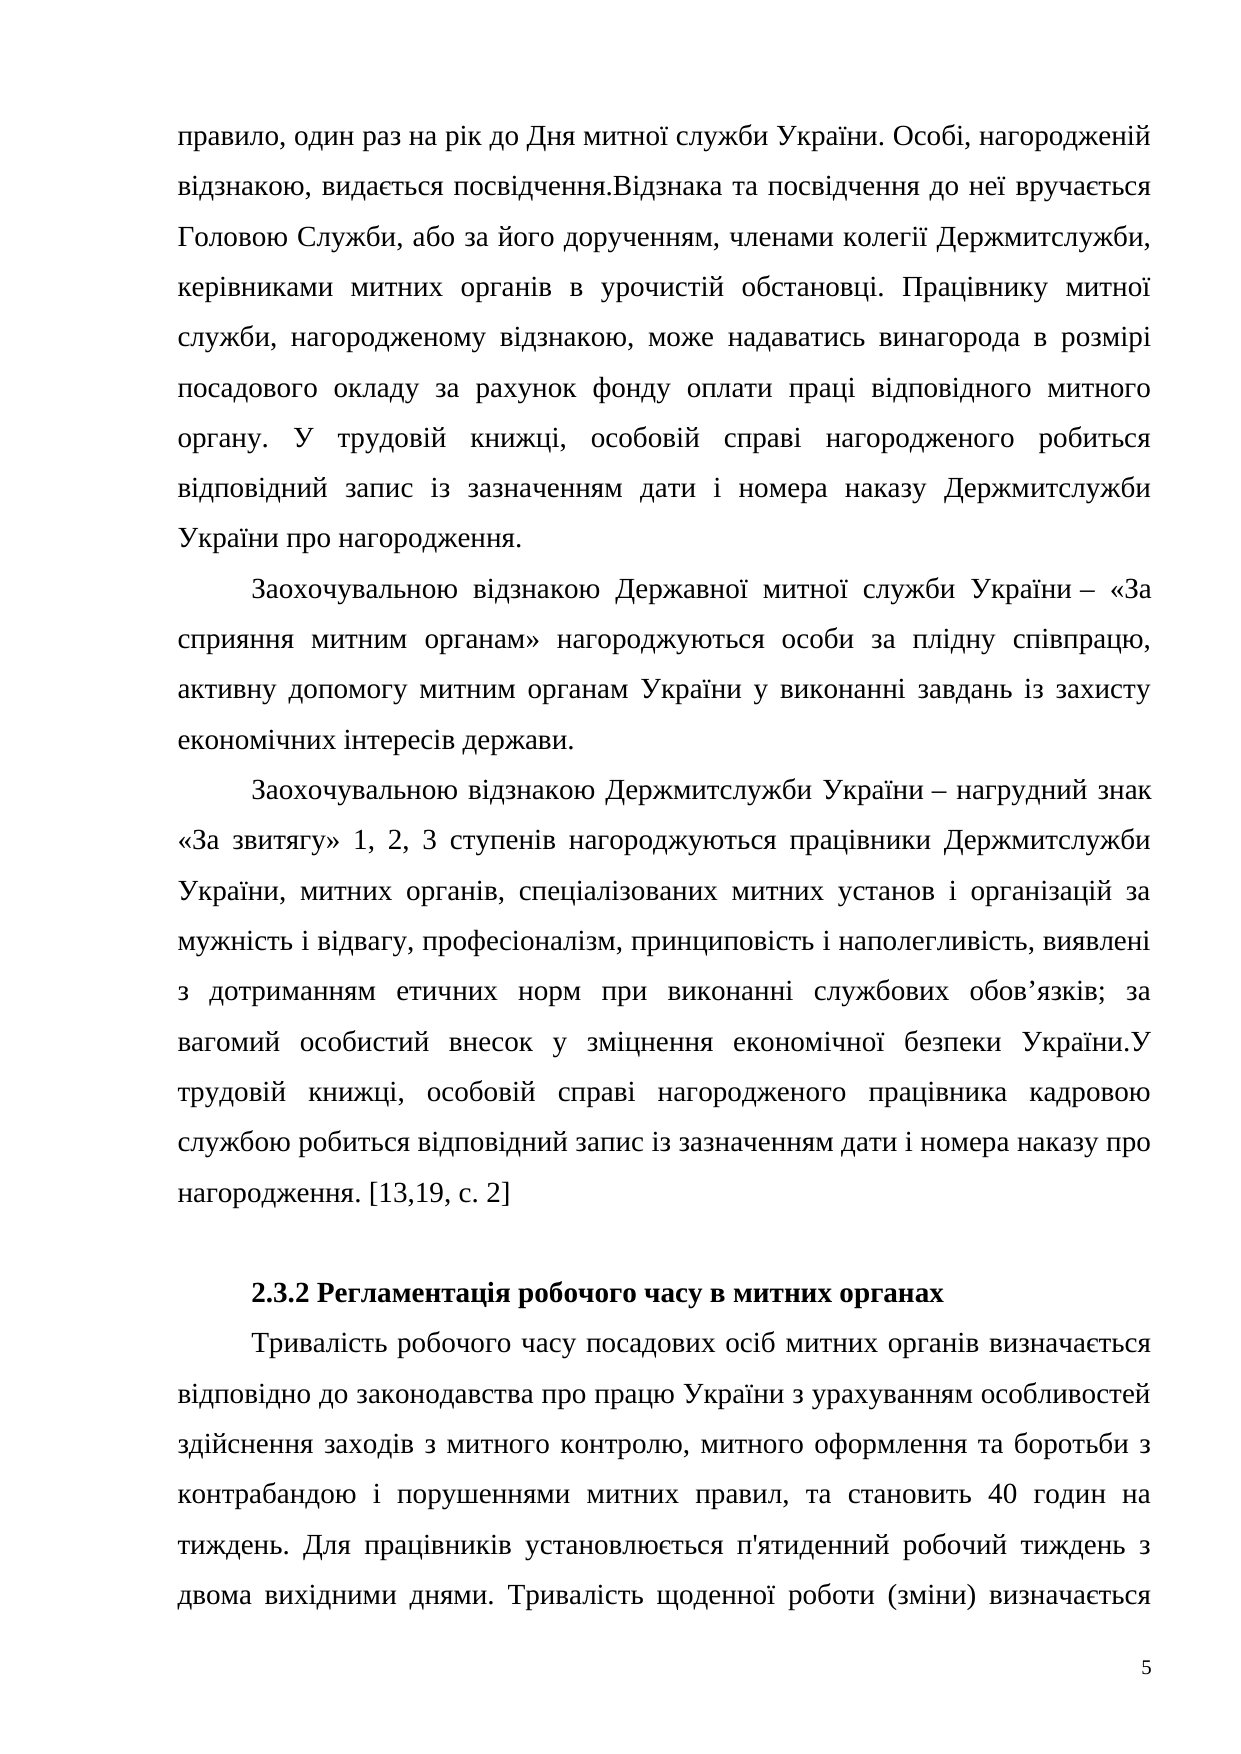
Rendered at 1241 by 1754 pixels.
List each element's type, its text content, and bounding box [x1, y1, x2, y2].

text Заохочувальною відзнакою Держмитслужби України – нагрудний знак «За звитягу» 1, 2, 3 ступенів нагороджуються працівники Держмитслужби України, митних органів, спеціалізованих митних установ і організацій за мужність і відвагу, професіоналізм, принциповість і наполегливість, виявлені з дотриманням етичних норм при виконанні службових обов’язків; за вагомий особистий внесок у зміцнення економічної безпеки України.У трудовій книжці, особовій справі нагородженого працівника кадровою службою робиться відповідний запис із зазначенням дати і номера наказу про нагородження. [13,19, c. 2] [177, 772, 1152, 1208]
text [177, 118, 1152, 554]
text Заохочувальною відзнакою Державної митної служби України – «За сприяння митним органам» нагороджуються особи за плідну співпрацю, активну допомогу митним органам України у виконанні завдань із захисту економічних інтересів держави. [177, 571, 1152, 755]
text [177, 1326, 1152, 1611]
text 2.3.2 Регламентація робочого часу в митних органах [177, 1275, 1152, 1309]
